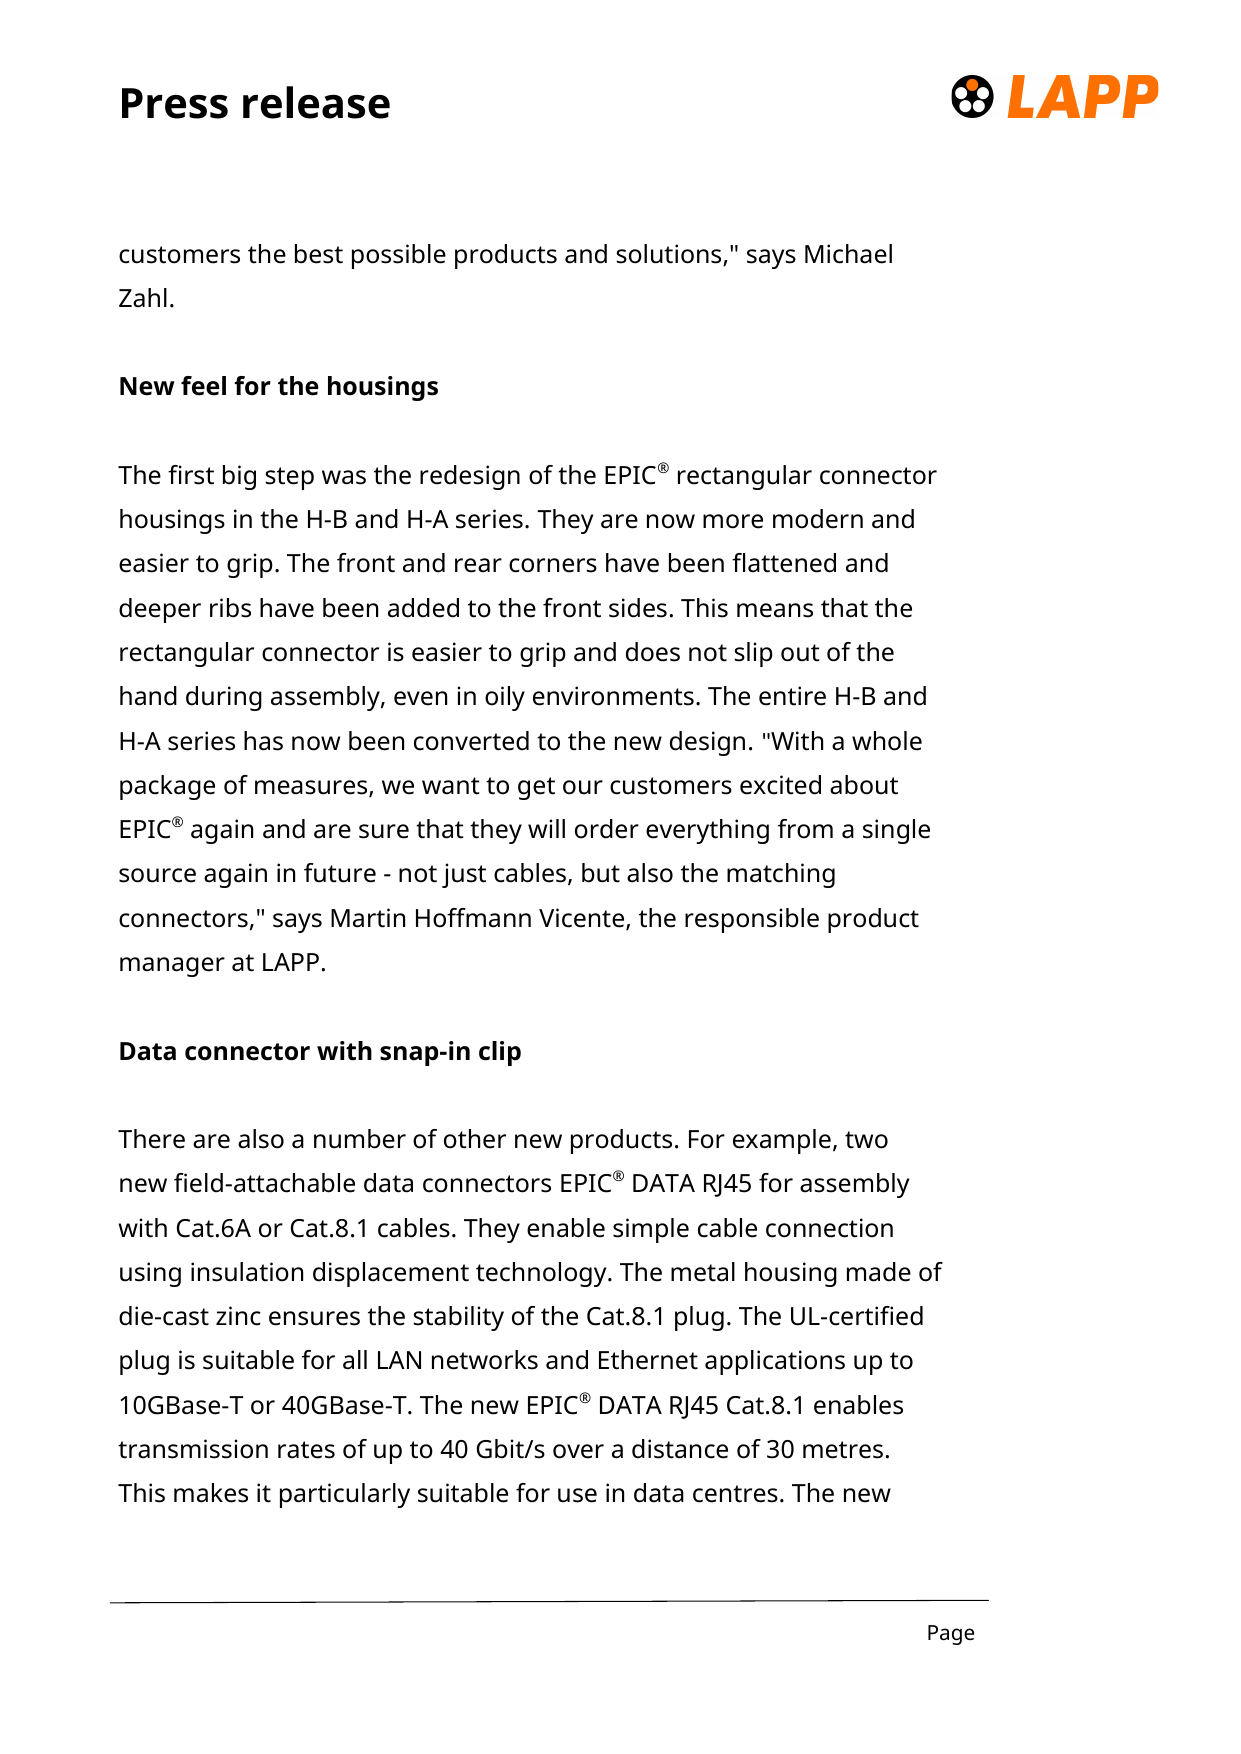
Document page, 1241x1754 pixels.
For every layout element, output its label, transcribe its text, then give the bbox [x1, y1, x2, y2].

text Data connector with snap-in clip [118, 1033, 945, 1067]
text New feel for the housings [118, 369, 945, 403]
picture [951, 75, 1159, 118]
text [118, 236, 945, 314]
text The first big step was the redesign of the EPIC® rectangular connector housings in the H-B and H-A series. They are now more modern and easier to grip. The front and rear corners have been flattened and deeper ribs have been added to the front sides. This means that the rectangular connector is easier to grip and does not slip out of the hand during assembly, even in oily environments. The entire H-B and H-A series has now been converted to the new design. "With a whole package of measures, we want to get our customers excited about EPIC® again and are sure that they will order everything from a single source again in future - not just cables, but also the matching connectors," says Martin Hoffmann Vicente, the responsible product manager at LAPP. [118, 458, 945, 979]
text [118, 1122, 945, 1510]
